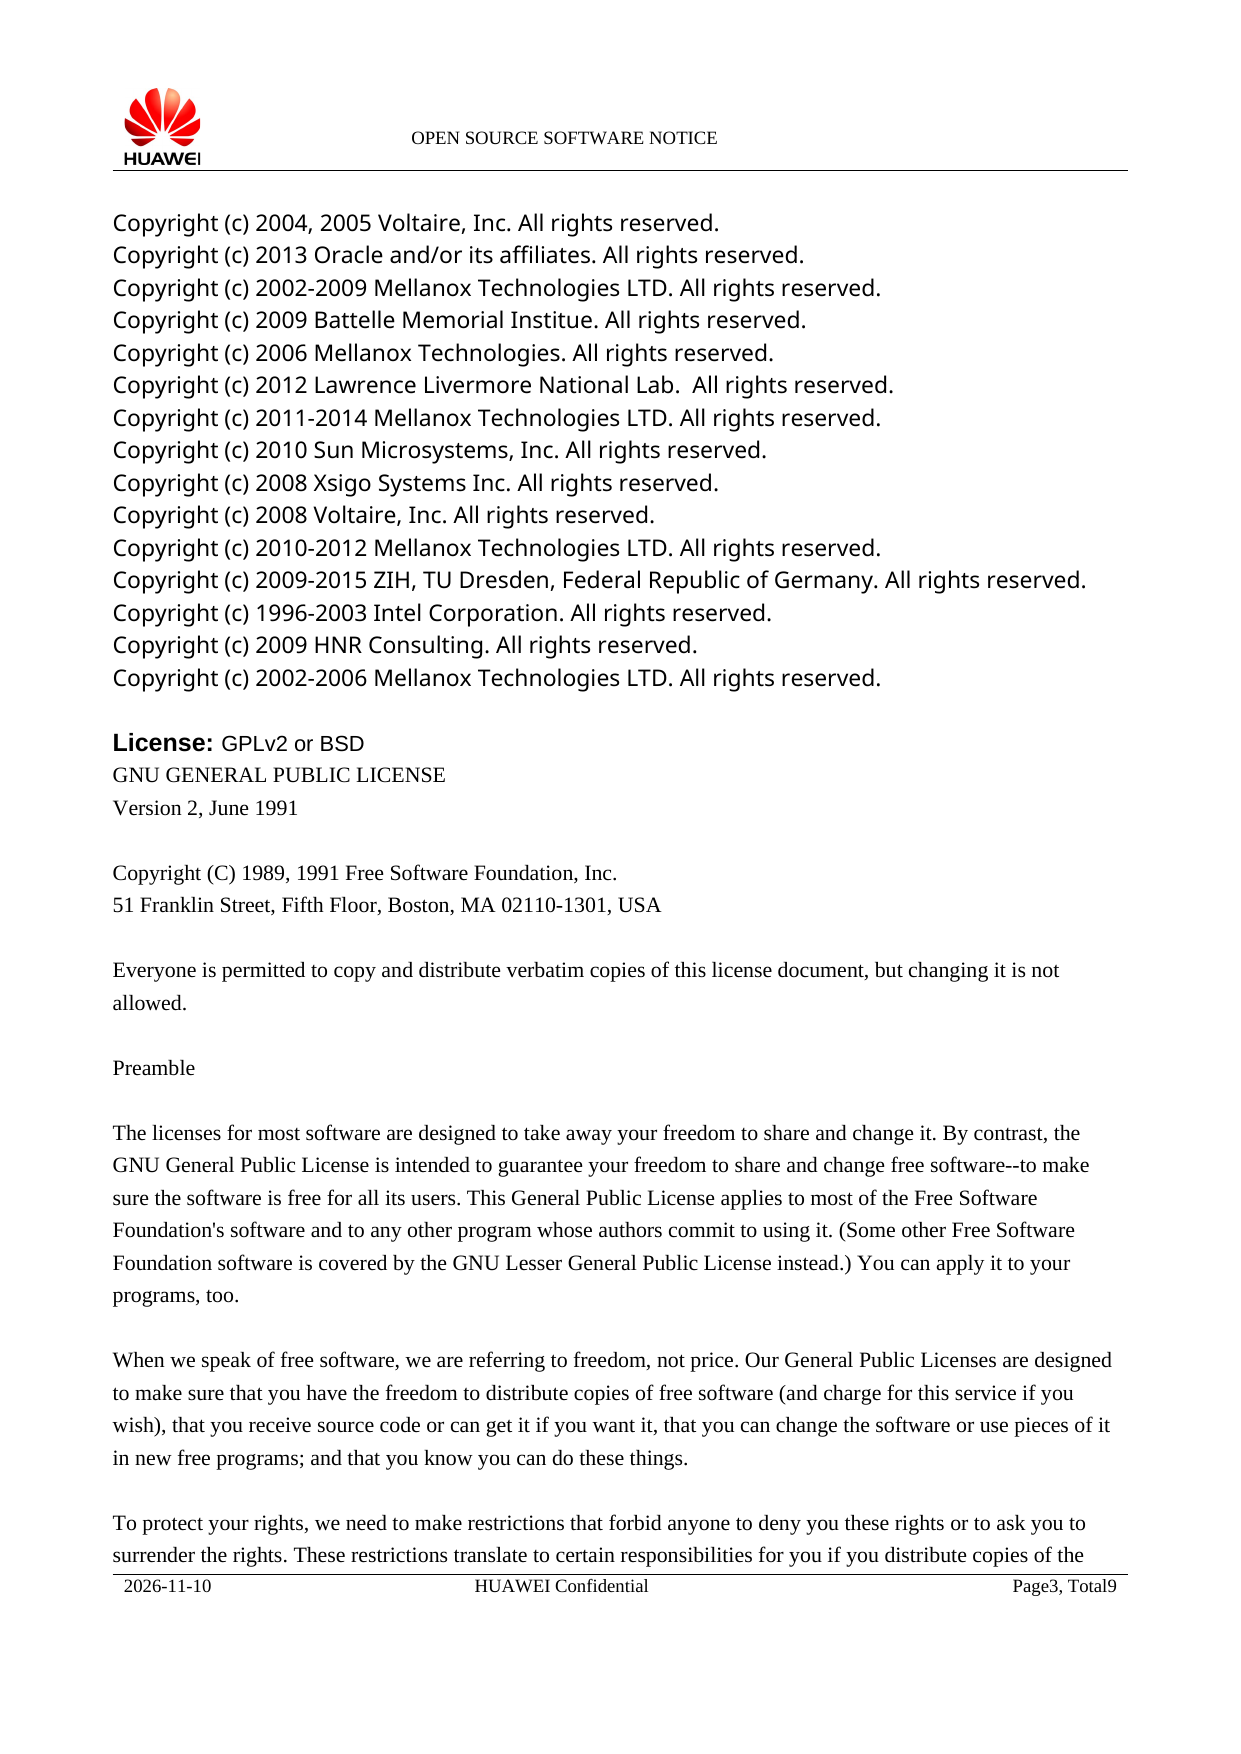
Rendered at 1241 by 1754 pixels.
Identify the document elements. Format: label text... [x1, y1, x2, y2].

picture [124, 88, 201, 165]
text License: GPLv2 or BSD [112, 726, 1128, 759]
